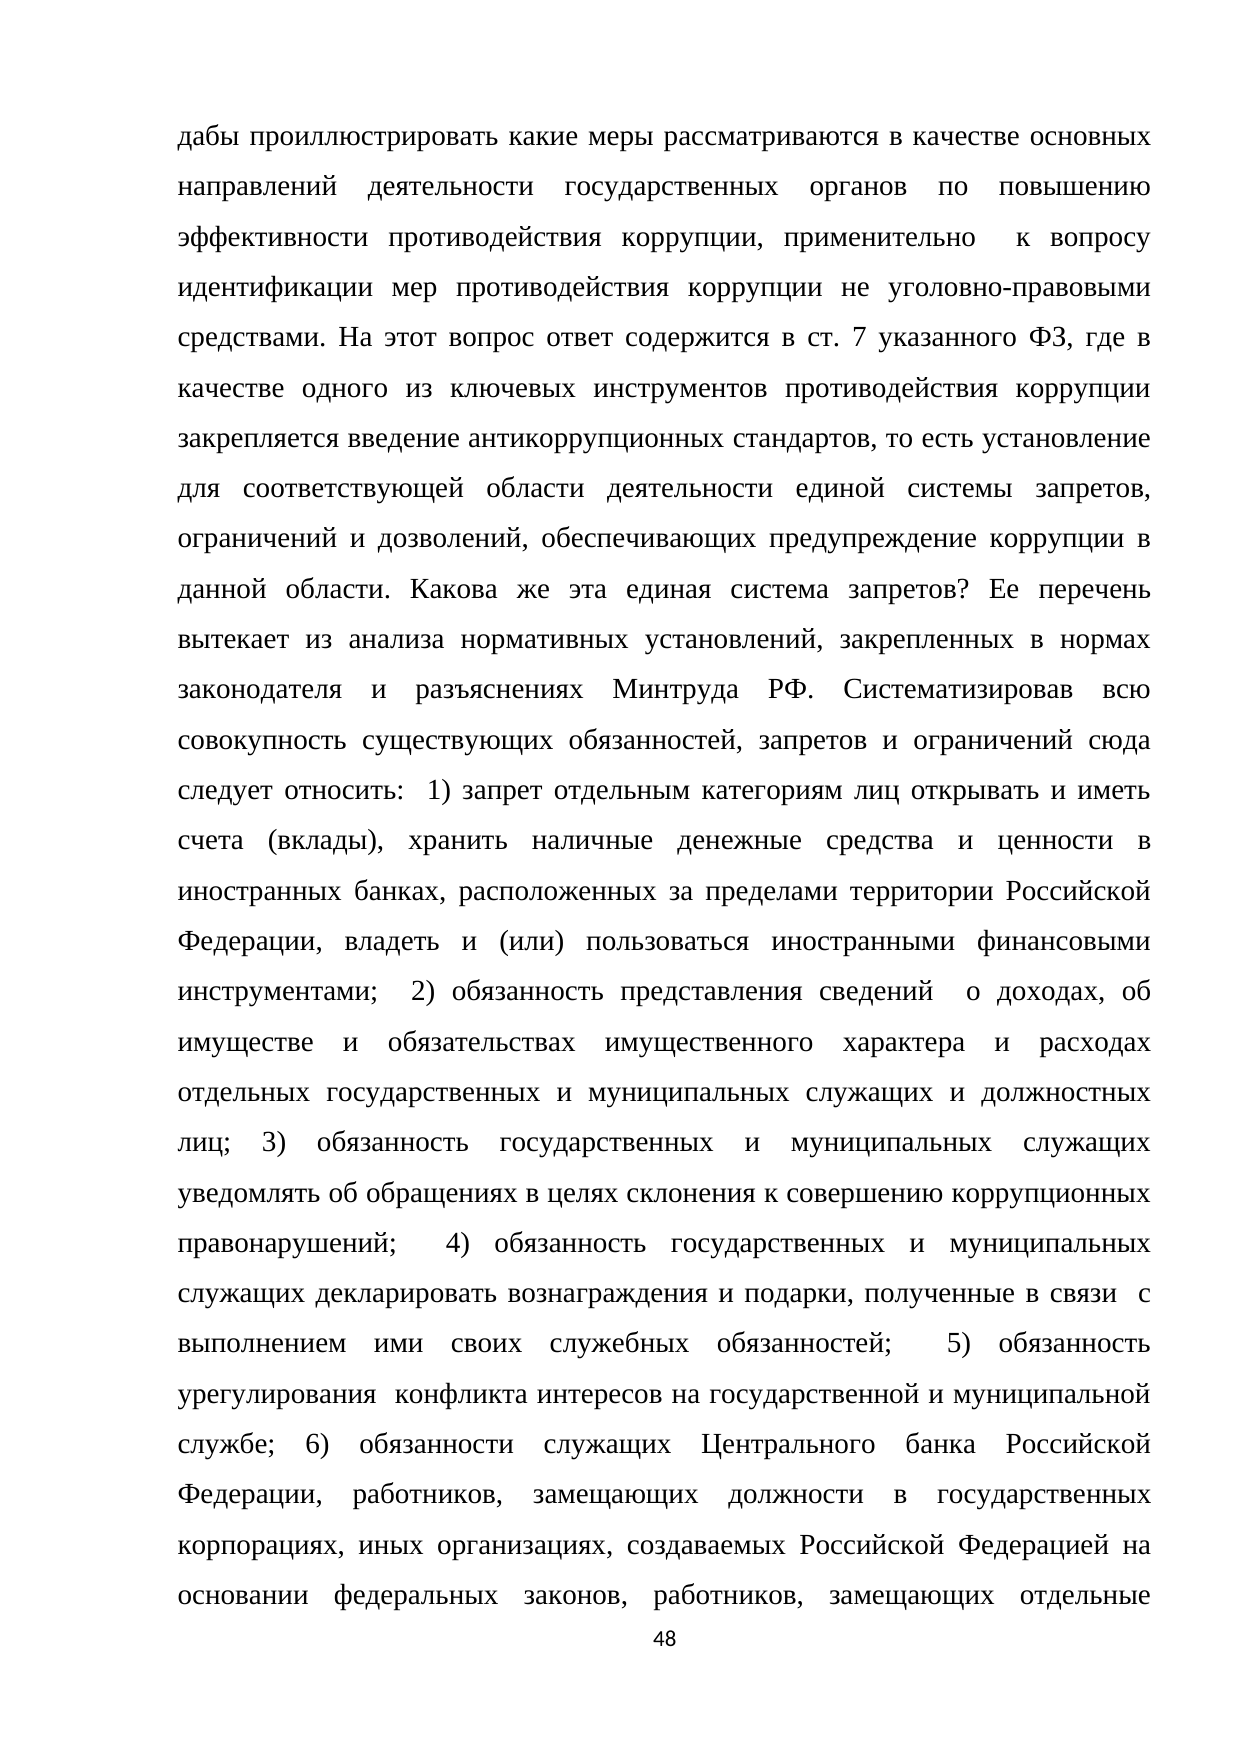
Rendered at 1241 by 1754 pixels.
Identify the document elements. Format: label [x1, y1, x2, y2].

text [177, 118, 1152, 1611]
